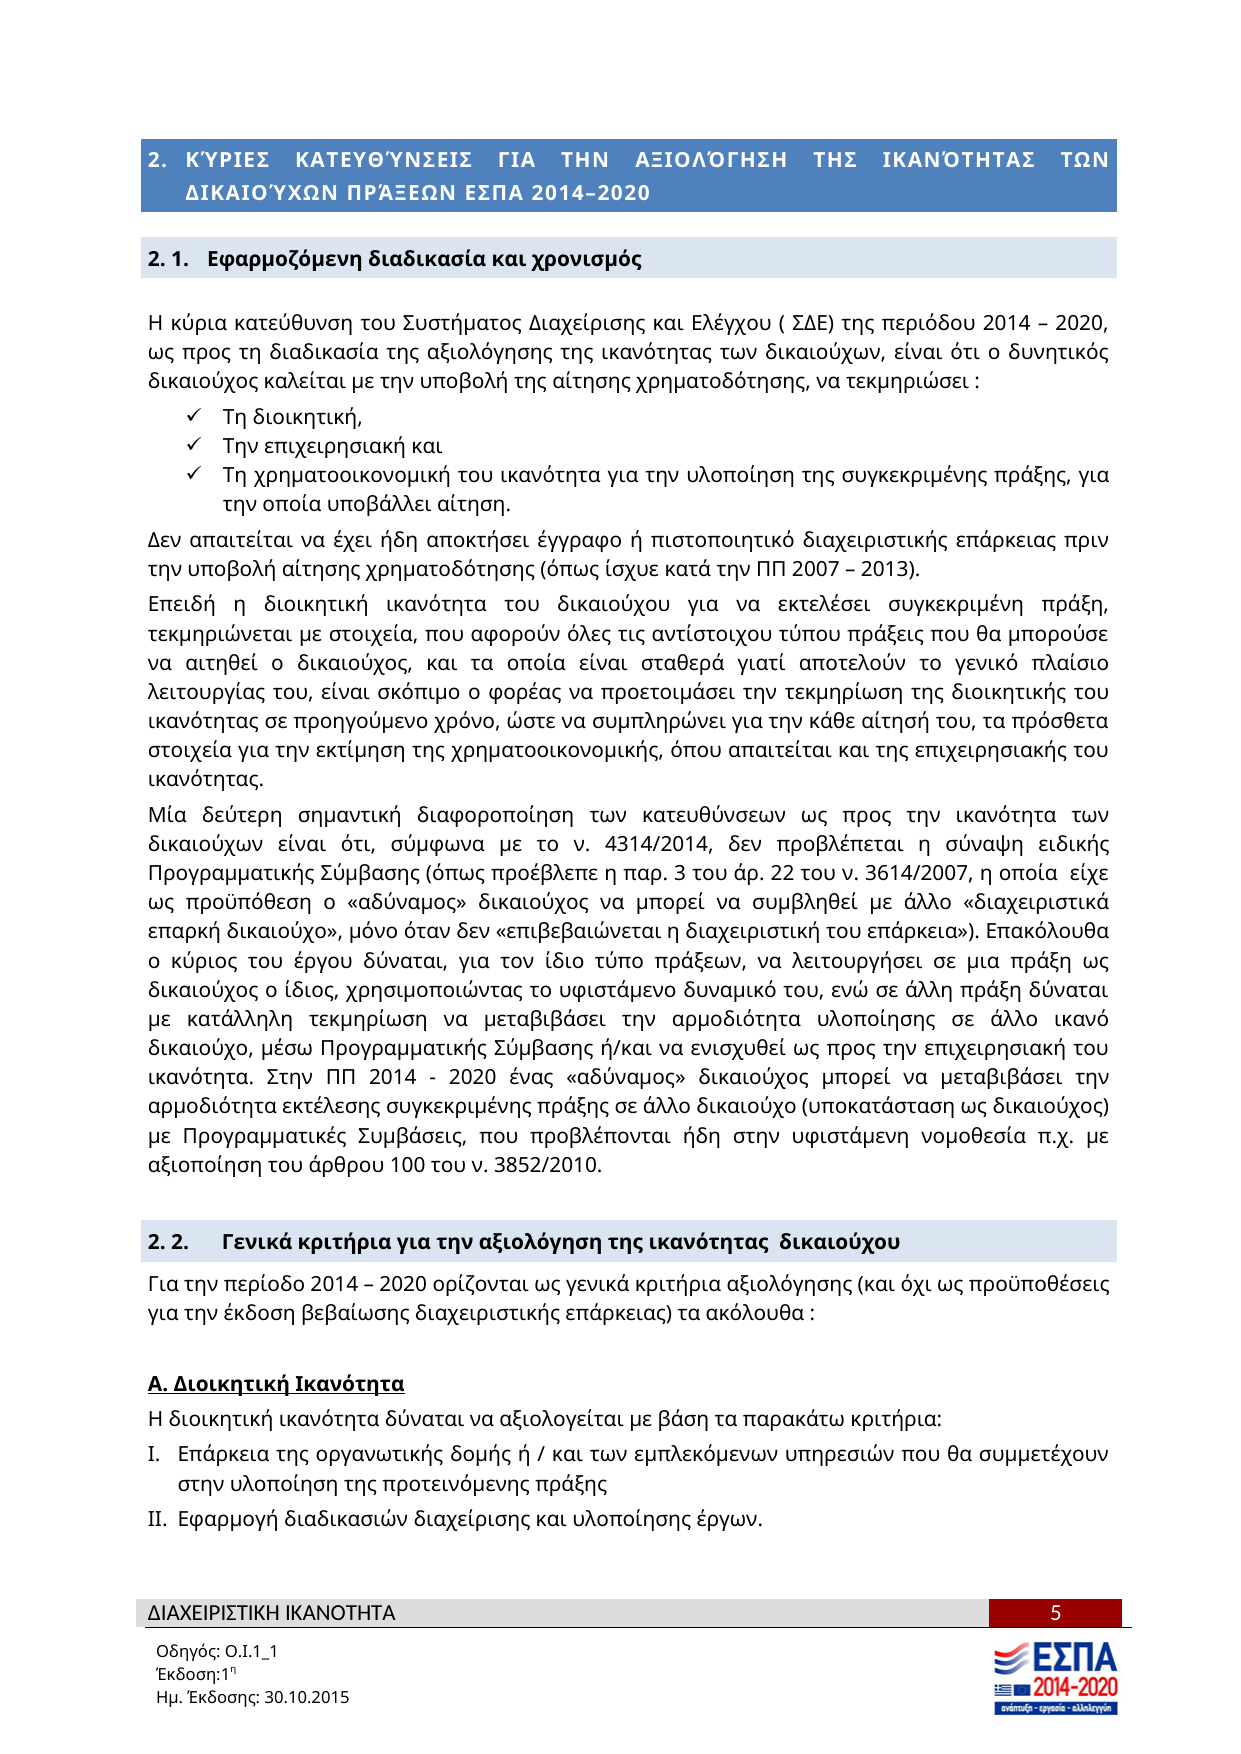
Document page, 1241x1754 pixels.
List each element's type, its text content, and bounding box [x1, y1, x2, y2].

subtitle Γενικά κριτήρια για την αξιολόγηση της ικανότητας δικαιούχου [148, 1226, 1110, 1256]
text Δεν απαιτείται να έχει ήδη αποκτήσει έγγραφο ή πιστοποιητικό διαχειριστικής επάρκειας πριν την υποβολή αίτησης χρηματοδότησης (όπως ίσχυε κατά την ΠΠ 2007 – 2013). [148, 524, 1110, 583]
subtitle Κύριες κατευθύνσεις για την αξιολόγηση της ικανότητας των δικαιούχων πράξεων ΕΣΠΑ 2014–2020 [148, 145, 1110, 206]
text Η κύρια κατεύθυνση του Συστήματος Διαχείρισης και Ελέγχου ( ΣΔΕ) της περιόδου 2014 – 2020, ως προς τη διαδικασία της αξιολόγησης της ικανότητας των δικαιούχων, είναι ότι ο δυνητικός δικαιούχος καλείται με την υποβολή της αίτησης χρηματοδότησης, να τεκμηριώσει : [148, 308, 1110, 395]
text Για την περίοδο 2014 – 2020 ορίζονται ως γενικά κριτήρια αξιολόγησης (και όχι ως προϋποθέσεις για την έκδοση βεβαίωσης διαχειριστικής επάρκειας) τα ακόλουθα : [148, 1268, 1110, 1326]
text Μία δεύτερη σημαντική διαφοροποίηση των κατευθύνσεων ως προς την ικανότητα των δικαιούχων είναι ότι, σύμφωνα με το ν. 4314/2014, δεν προβλέπεται η σύναψη ειδικής Προγραμματικής Σύμβασης (όπως προέβλεπε η παρ. 3 του άρ. 22 του ν. 3614/2007, η οποία είχε ως προϋπόθεση ο «αδύναμος» δικαιούχος να μπορεί να συμβληθεί με άλλο «διαχειριστικά επαρκή δικαιούχο», μόνο όταν δεν «επιβεβαιώνεται η διαχειριστική του επάρκεια»). Επακόλουθα ο κύριος του έργου δύναται, για τον ίδιο τύπο πράξεων, να λειτουργήσει σε μια πράξη ως δικαιούχος ο ίδιος, χρησιμοποιώντας το υφιστάμενο δυναμικό του, ενώ σε άλλη πράξη δύναται με κατάλληλη τεκμηρίωση να μεταβιβάσει την αρμοδιότητα υλοποίησης σε άλλο ικανό δικαιούχο, μέσω Προγραμματικής Σύμβασης ή/και να ενισχυθεί ως προς την επιχειρησιακή του ικανότητα. Στην ΠΠ 2014 - 2020 ένας «αδύναμος» δικαιούχος μπορεί να μεταβιβάσει την αρμοδιότητα εκτέλεσης συγκεκριμένης πράξης σε άλλο δικαιούχο (υποκατάσταση ως δικαιούχος) με Προγραμματικές Συμβάσεις, που προβλέπονται ήδη στην υφιστάμενη νομοθεσία π.χ. με αξιοποίηση του άρθρου 100 του ν. 3852/2010. [148, 799, 1110, 1178]
picture [991, 1640, 1121, 1717]
list Την επιχειρησιακή και [185, 431, 1110, 460]
list Τη διοικητική, [185, 401, 1110, 431]
text Ι. Επάρκεια της οργανωτικής δομής ή / και των εμπλεκόμενων υπηρεσιών που θα συμμετέχουν στην υλοποίηση της προτεινόμενης πράξης [148, 1439, 1110, 1497]
text Επειδή η διοικητική ικανότητα του δικαιούχου για να εκτελέσει συγκεκριμένη πράξη, τεκμηριώνεται με στοιχεία, που αφορούν όλες τις αντίστοιχου τύπου πράξεις που θα μπορούσε να αιτηθεί ο δικαιούχος, και τα οποία είναι σταθερά γιατί αποτελούν το γενικό πλαίσιο λειτουργίας του, είναι σκόπιμο ο φορέας να προετοιμάσει την τεκμηρίωση της διοικητικής του ικανότητας σε προηγούμενο χρόνο, ώστε να συμπληρώνει για την κάθε αίτησή του, τα πρόσθετα στοιχεία για την εκτίμηση της χρηματοοικονομικής, όπου απαιτείται και της επιχειρησιακής του ικανότητας. [148, 589, 1110, 793]
text Η διοικητική ικανότητα δύναται να αξιολογείται με βάση τα παρακάτω κριτήρια: [148, 1403, 1110, 1433]
list Τη χρηματοοικονομική του ικανότητα για την υλοποίηση της συγκεκριμένης πράξης, για την οποία υποβάλλει αίτηση. [185, 460, 1110, 518]
subtitle Εφαρμοζόμενη διαδικασία και χρονισμός [148, 244, 1110, 272]
text ΙΙ. Εφαρμογή διαδικασιών διαχείρισης και υλοποίησης έργων. [148, 1503, 1110, 1533]
text A. Διοικητική Ικανότητα [148, 1368, 1110, 1397]
